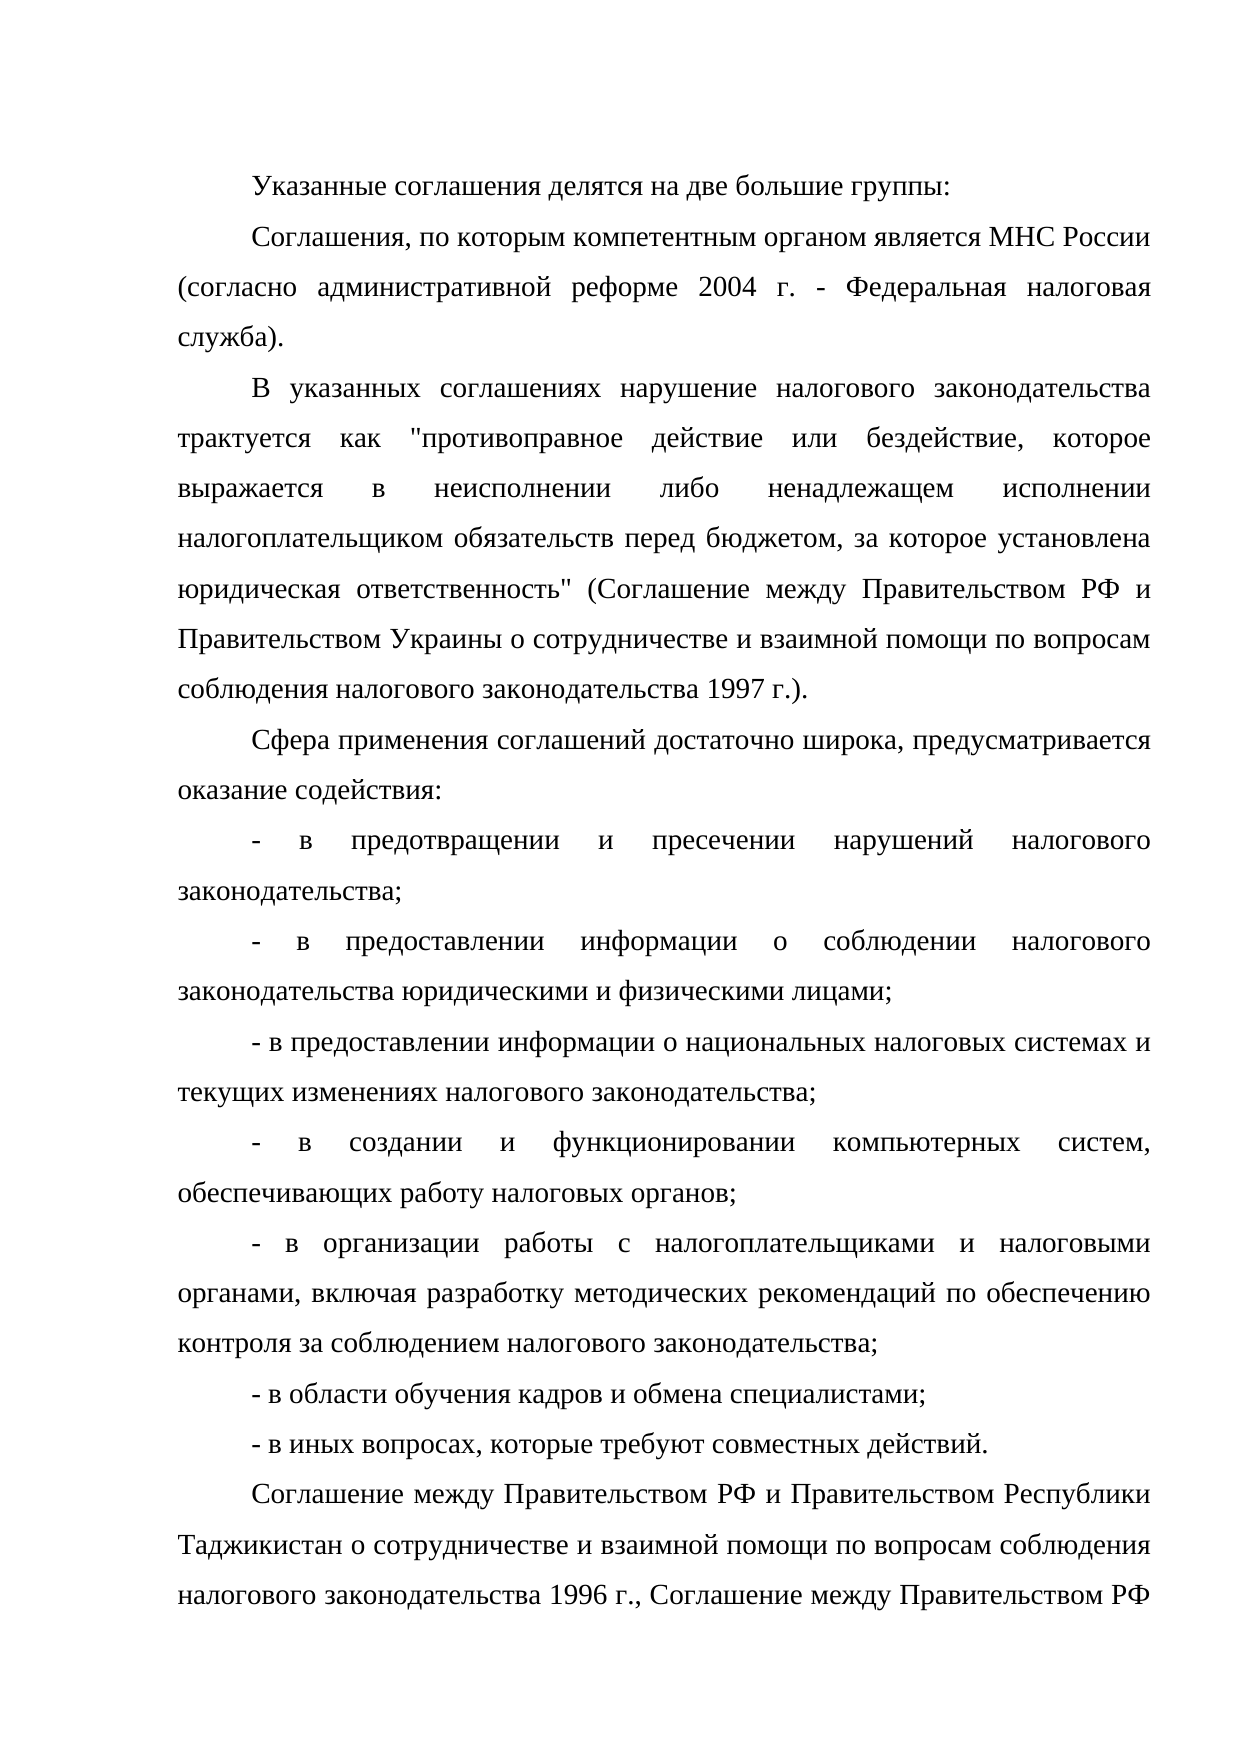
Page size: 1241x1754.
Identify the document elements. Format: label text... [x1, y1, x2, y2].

text - в предотвращении и пресечении нарушений налогового законодательства; [177, 822, 1152, 906]
text - в организации работы с налогоплательщиками и налоговыми органами, включая разработку методических рекомендаций по обеспечению контроля за соблюдением налогового законодательства; [177, 1225, 1152, 1359]
text - в создании и функционировании компьютерных систем, обеспечивающих работу налоговых органов; [177, 1124, 1152, 1208]
text Указанные соглашения делятся на две большие группы: [177, 168, 1152, 202]
text - в предоставлении информации о соблюдении налогового законодательства юридическими и физическими лицами; [177, 923, 1152, 1007]
text В указанных соглашениях нарушение налогового законодательства трактуется как "противоправное действие или бездействие, которое выражается в неисполнении либо ненадлежащем исполнении налогоплательщиком обязательств перед бюджетом, за которое установлена юридическая ответственность" (Соглашение между Правительством РФ и Правительством Украины о сотрудничестве и взаимной помощи по вопросам соблюдения налогового законодательства 1997 г.). [177, 370, 1152, 705]
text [177, 1477, 1152, 1611]
text Соглашения, по которым компетентным органом является МНС России (согласно административной реформе 2004 г. - Федеральная налоговая служба). [177, 219, 1152, 353]
text - в предоставлении информации о национальных налоговых системах и текущих изменениях налогового законодательства; [177, 1024, 1152, 1108]
text Сфера применения соглашений достаточно широка, предусматривается оказание содействия: [177, 722, 1152, 806]
text - в области обучения кадров и обмена специалистами; [177, 1376, 1152, 1409]
text - в иных вопросах, которые требуют совместных действий. [177, 1426, 1152, 1460]
